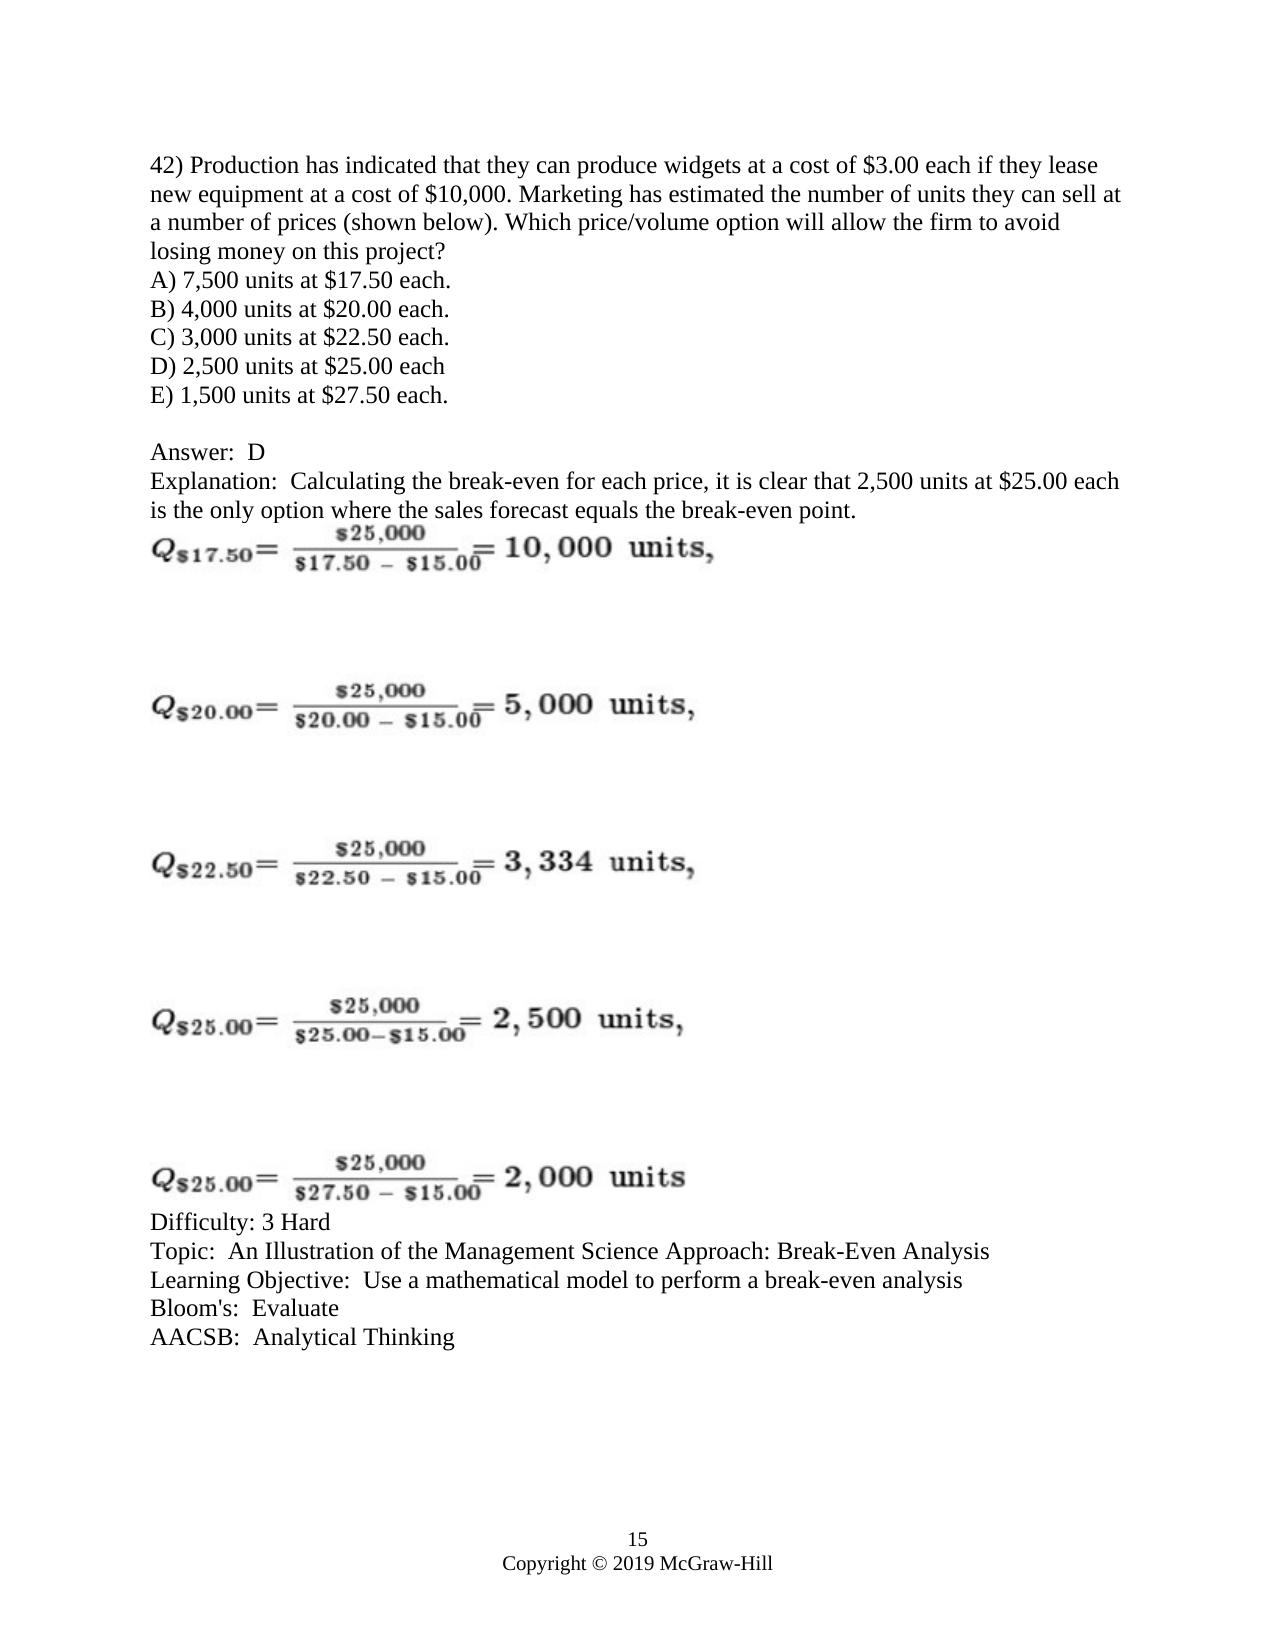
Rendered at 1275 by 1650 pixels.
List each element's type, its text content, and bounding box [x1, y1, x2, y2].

text AACSB: Analytical Thinking [150, 1322, 1125, 1351]
text C) 3,000 units at $22.50 each. [150, 322, 1125, 351]
text 42) Production has indicated that they can produce widgets at a cost of $3.00 each if they lease new equipment at a cost of $10,000. Marketing has estimated the number of units they can sell at a number of prices (shown below). Which price/volume option will allow the firm to avoid losing money on this project? [150, 150, 1125, 265]
text E) 1,500 units at $27.50 each. [150, 380, 1125, 409]
picture [150, 523, 718, 1208]
text B) 4,000 units at $20.00 each. [150, 294, 1125, 322]
text Explanation: Calculating the break-even for each price, it is clear that 2,500 units at $25.00 each is the only option where the sales forecast equals the break-even point. [150, 466, 1125, 524]
text Answer: D [150, 437, 1125, 466]
text Bloom's: Evaluate [150, 1293, 1125, 1322]
text D) 2,500 units at $25.00 each [150, 351, 1125, 380]
text Difficulty: 3 Hard [150, 1207, 1125, 1236]
text A) 7,500 units at $17.50 each. [150, 265, 1125, 294]
text Topic: An Illustration of the Management Science Approach: Break-Even Analysis [150, 1236, 1125, 1265]
text Learning Objective: Use a mathematical model to perform a break-even analysis [150, 1265, 1125, 1293]
